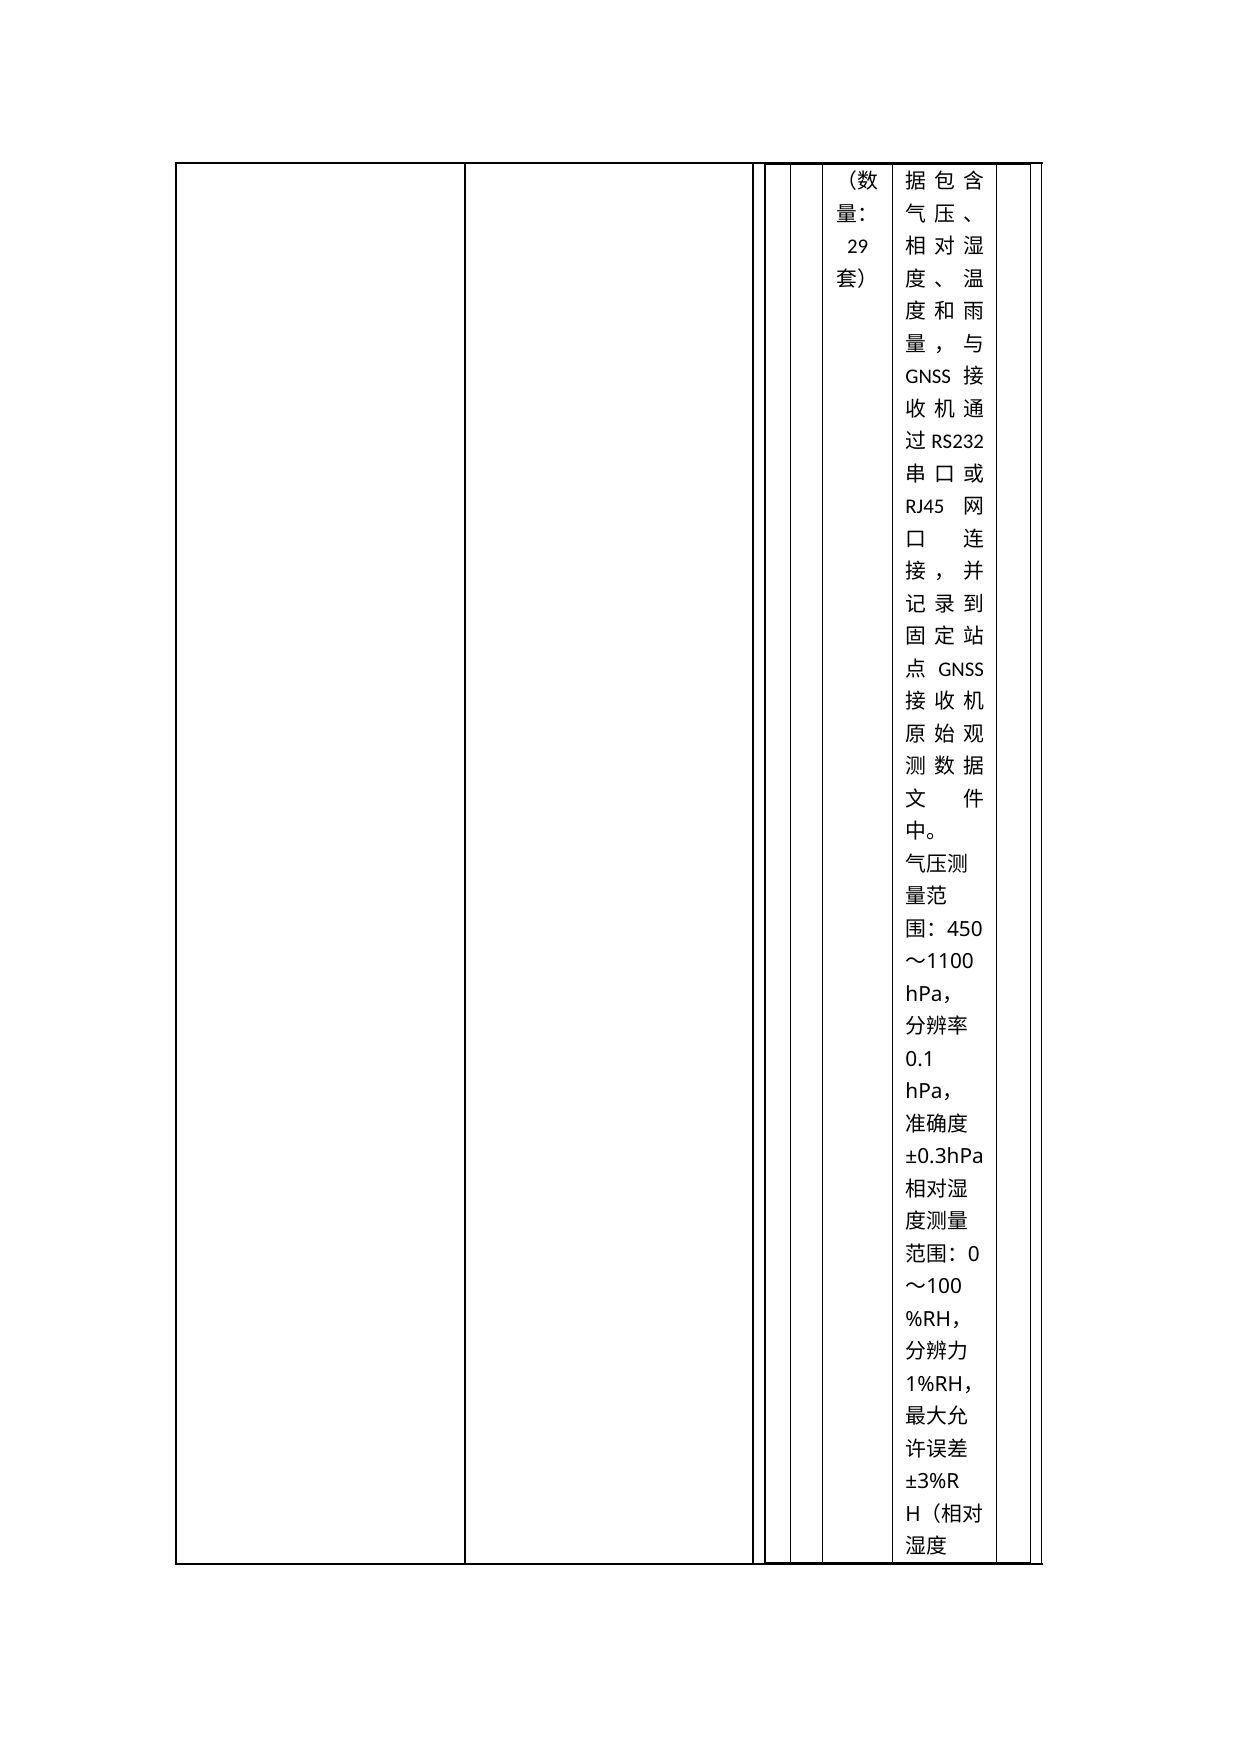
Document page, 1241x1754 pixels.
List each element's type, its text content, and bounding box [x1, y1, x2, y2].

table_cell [823, 165, 892, 1562]
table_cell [791, 165, 822, 1562]
table_cell [177, 164, 464, 1563]
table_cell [893, 165, 996, 1562]
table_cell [754, 164, 764, 1563]
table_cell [1031, 164, 1041, 1563]
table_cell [766, 165, 790, 1562]
table_cell 2 [466, 164, 752, 1563]
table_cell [997, 165, 1030, 1562]
